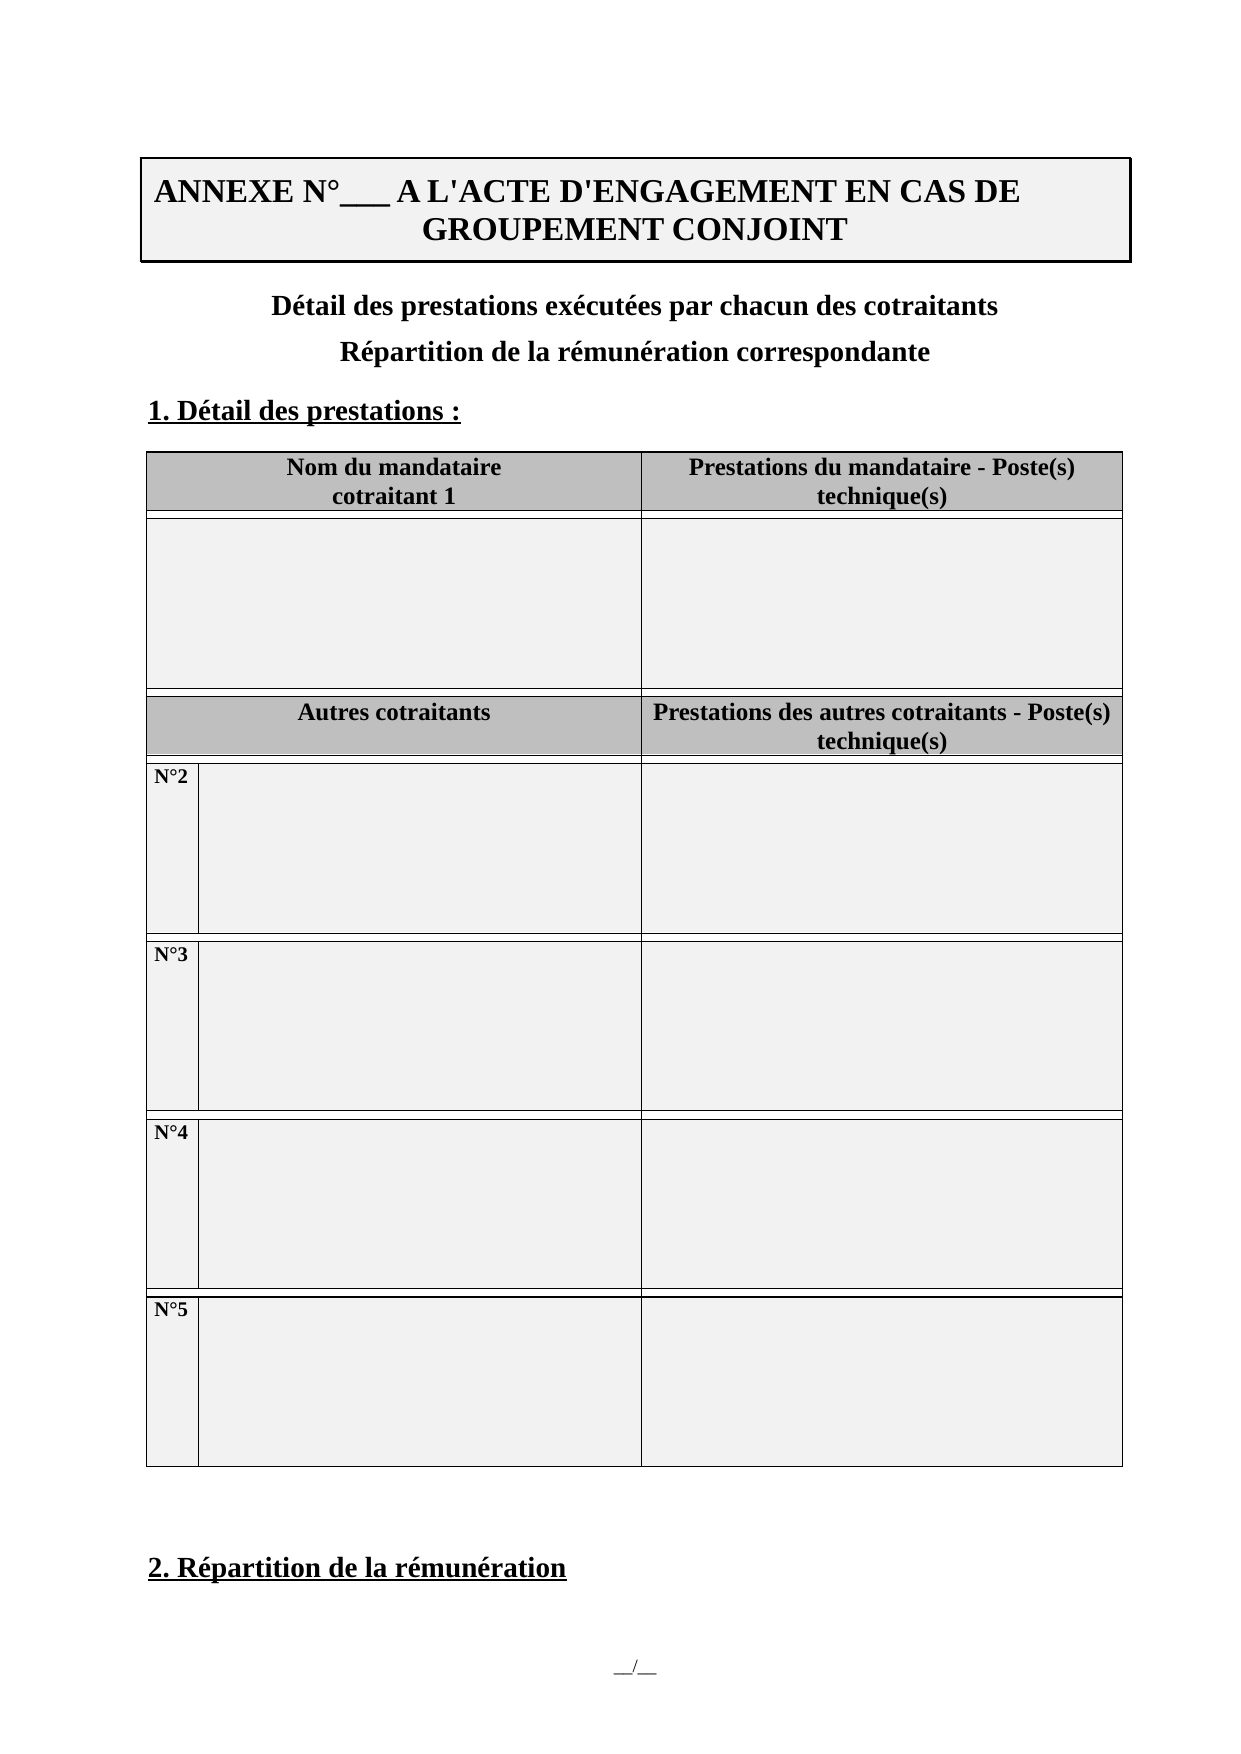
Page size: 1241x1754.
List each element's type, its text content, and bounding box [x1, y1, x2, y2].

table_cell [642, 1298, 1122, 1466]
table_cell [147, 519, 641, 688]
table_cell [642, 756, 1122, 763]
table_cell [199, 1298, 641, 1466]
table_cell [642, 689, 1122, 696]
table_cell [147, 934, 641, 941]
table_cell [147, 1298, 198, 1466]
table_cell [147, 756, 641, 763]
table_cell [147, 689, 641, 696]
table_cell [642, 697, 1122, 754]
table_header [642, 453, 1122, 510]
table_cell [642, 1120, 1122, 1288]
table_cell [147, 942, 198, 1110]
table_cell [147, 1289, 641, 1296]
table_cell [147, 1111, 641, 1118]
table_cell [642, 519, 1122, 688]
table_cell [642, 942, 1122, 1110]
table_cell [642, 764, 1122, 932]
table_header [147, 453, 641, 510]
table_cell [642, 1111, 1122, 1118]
text GROUPEMENT CONJOINT [142, 195, 1129, 260]
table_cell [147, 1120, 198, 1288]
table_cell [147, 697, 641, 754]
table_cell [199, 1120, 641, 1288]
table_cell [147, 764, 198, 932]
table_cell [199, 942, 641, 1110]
text 1. Détail des prestations : [148, 393, 1122, 426]
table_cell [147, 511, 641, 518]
text Répartition de la rémunération correspondante [148, 334, 1122, 368]
text 2. Répartition de la rémunération [148, 1550, 1122, 1584]
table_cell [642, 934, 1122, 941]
text ANNEXE N°___ A L'ACTE D'ENGAGEMENT EN CAS DE [142, 159, 1129, 195]
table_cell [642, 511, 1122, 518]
text Détail des prestations exécutées par chacun des cotraitants [148, 288, 1122, 322]
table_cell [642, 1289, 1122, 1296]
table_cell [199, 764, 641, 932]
